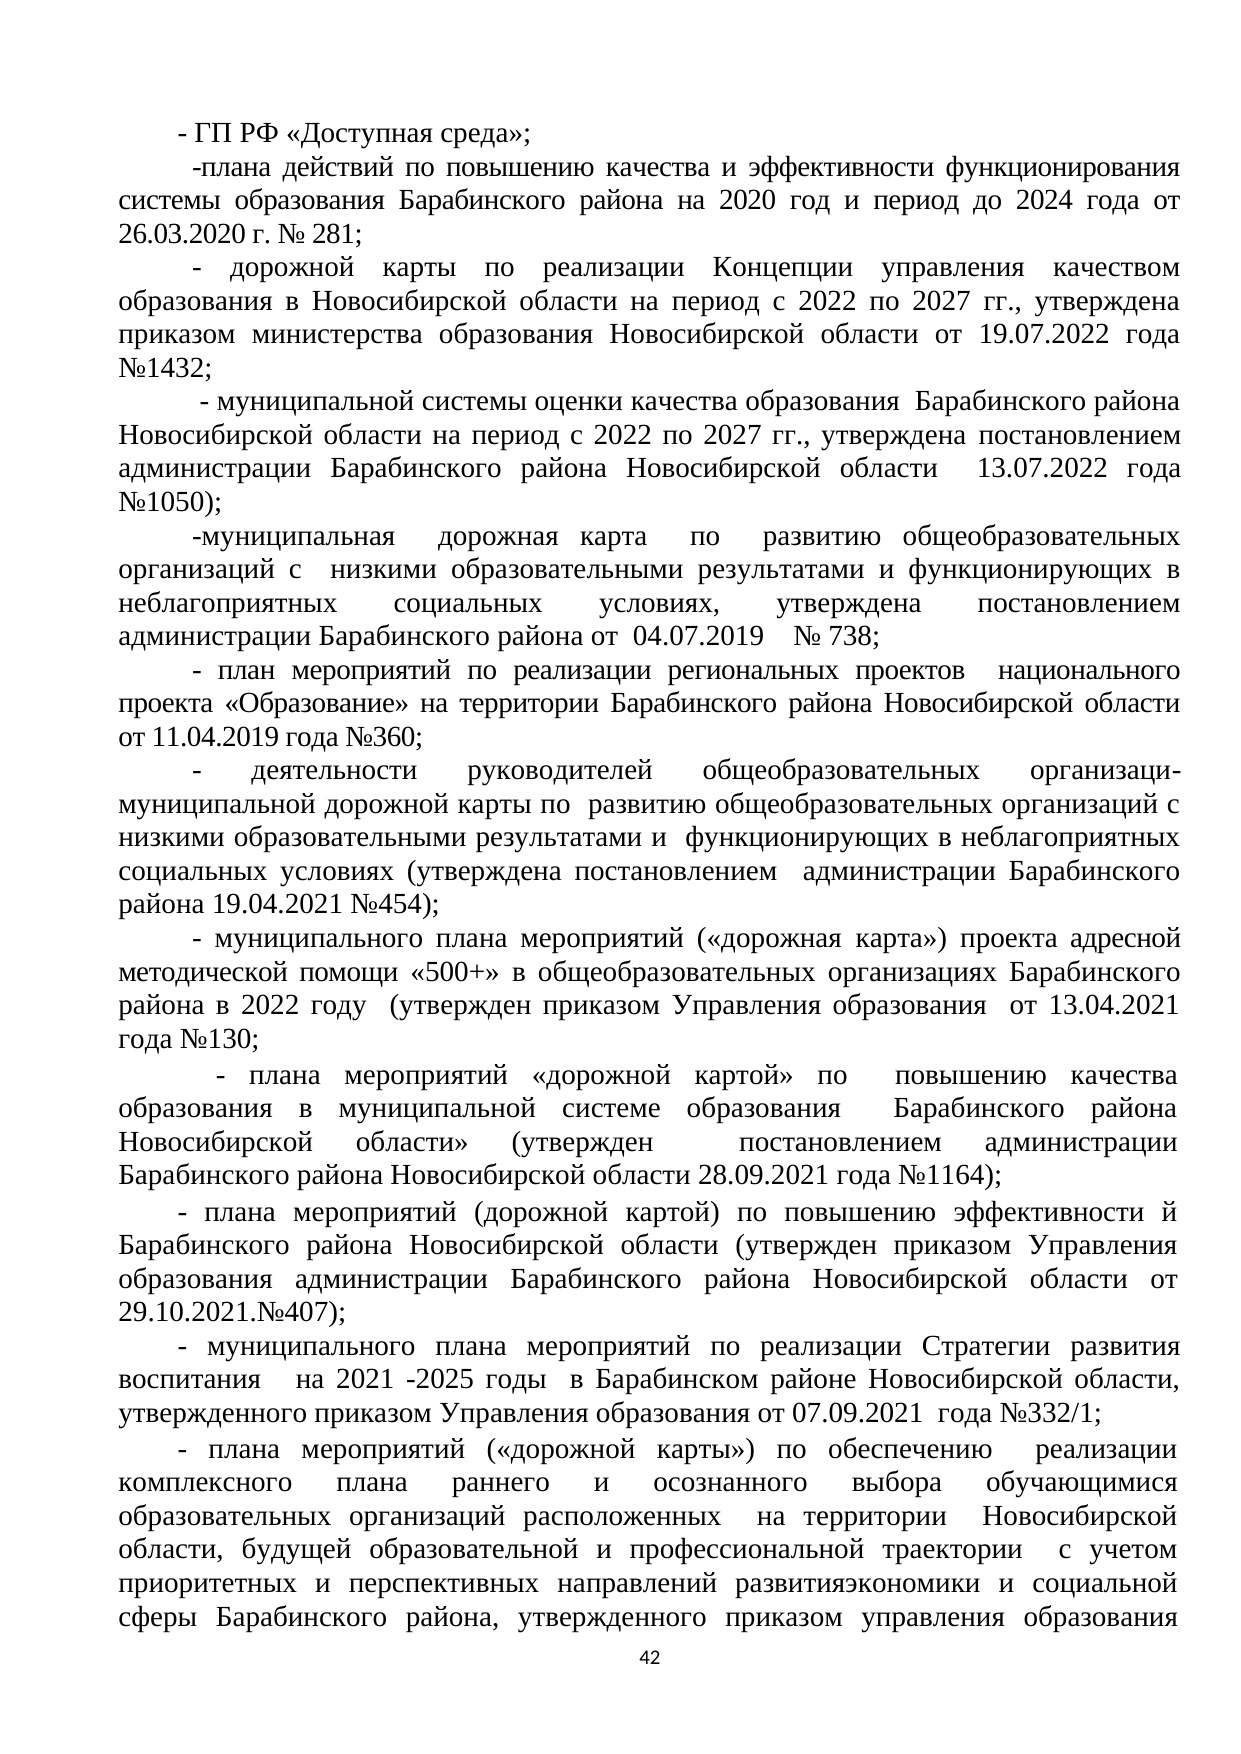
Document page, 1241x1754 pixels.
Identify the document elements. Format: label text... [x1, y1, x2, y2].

text - ГП РФ «Доступная среда»; [118, 115, 1181, 149]
text - плана мероприятий (дорожной картой) по повышению эффективности й Барабинского района Новосибирской области (утвержден приказом Управления образования администрации Барабинского района Новосибирской области от 29.10.2021.№407); [118, 1194, 1178, 1328]
text - муниципального плана мероприятий по реализации Стратегии развития воспитания на 2021 -2025 годы в Барабинском районе Новосибирской области, утвержденного приказом Управления образования от 07.09.2021 года №332/1; [118, 1328, 1181, 1428]
text - план мероприятий по реализации региональных проектов национального проекта «Образование» на территории Барабинского района Новосибирской области от 11.04.2019 года №360; [118, 652, 1181, 752]
text - плана мероприятий «дорожной картой» по повышению качества образования в муниципальной системе образования Барабинского района Новосибирской области» (утвержден постановлением администрации Барабинского района Новосибирской области 28.09.2021 года №1164); [118, 1057, 1178, 1191]
text -плана действий по повышению качества и эффективности функционирования системы образования Барабинского района на 2020 год и период до 2024 года от 26.03.2020 г. № 281; [118, 149, 1181, 249]
text - деятельности руководителей общеобразовательных организаци- муниципальной дорожной карты по развитию общеобразовательных организаций с низкими образовательными результатами и функционирующих в неблагоприятных социальных условиях (утверждена постановлением администрации Барабинского района 19.04.2021 №454); [118, 752, 1181, 920]
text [118, 1431, 1178, 1632]
text -муниципальная дорожная карта по развитию общеобразовательных организаций с низкими образовательными результатами и функционирующих в неблагоприятных социальных условиях, утверждена постановлением администрации Барабинского района от 04.07.2019 № 738; [118, 518, 1181, 652]
text - дорожной карты по реализации Концепции управления качеством образования в Новосибирской области на период с 2022 по 2027 гг., утверждена приказом министерства образования Новосибирской области от 19.07.2022 года №1432; [118, 249, 1181, 383]
text - муниципальной системы оценки качества образования Барабинского района Новосибирской области на период с 2022 по 2027 гг., утверждена постановлением администрации Барабинского района Новосибирской области 13.07.2022 года №1050); [118, 383, 1181, 518]
text - муниципального плана мероприятий («дорожная карта») проекта адресной методической помощи «500+» в общеобразовательных организациях Барабинского района в 2022 году (утвержден приказом Управления образования от 13.04.2021 года №130; [118, 920, 1181, 1054]
